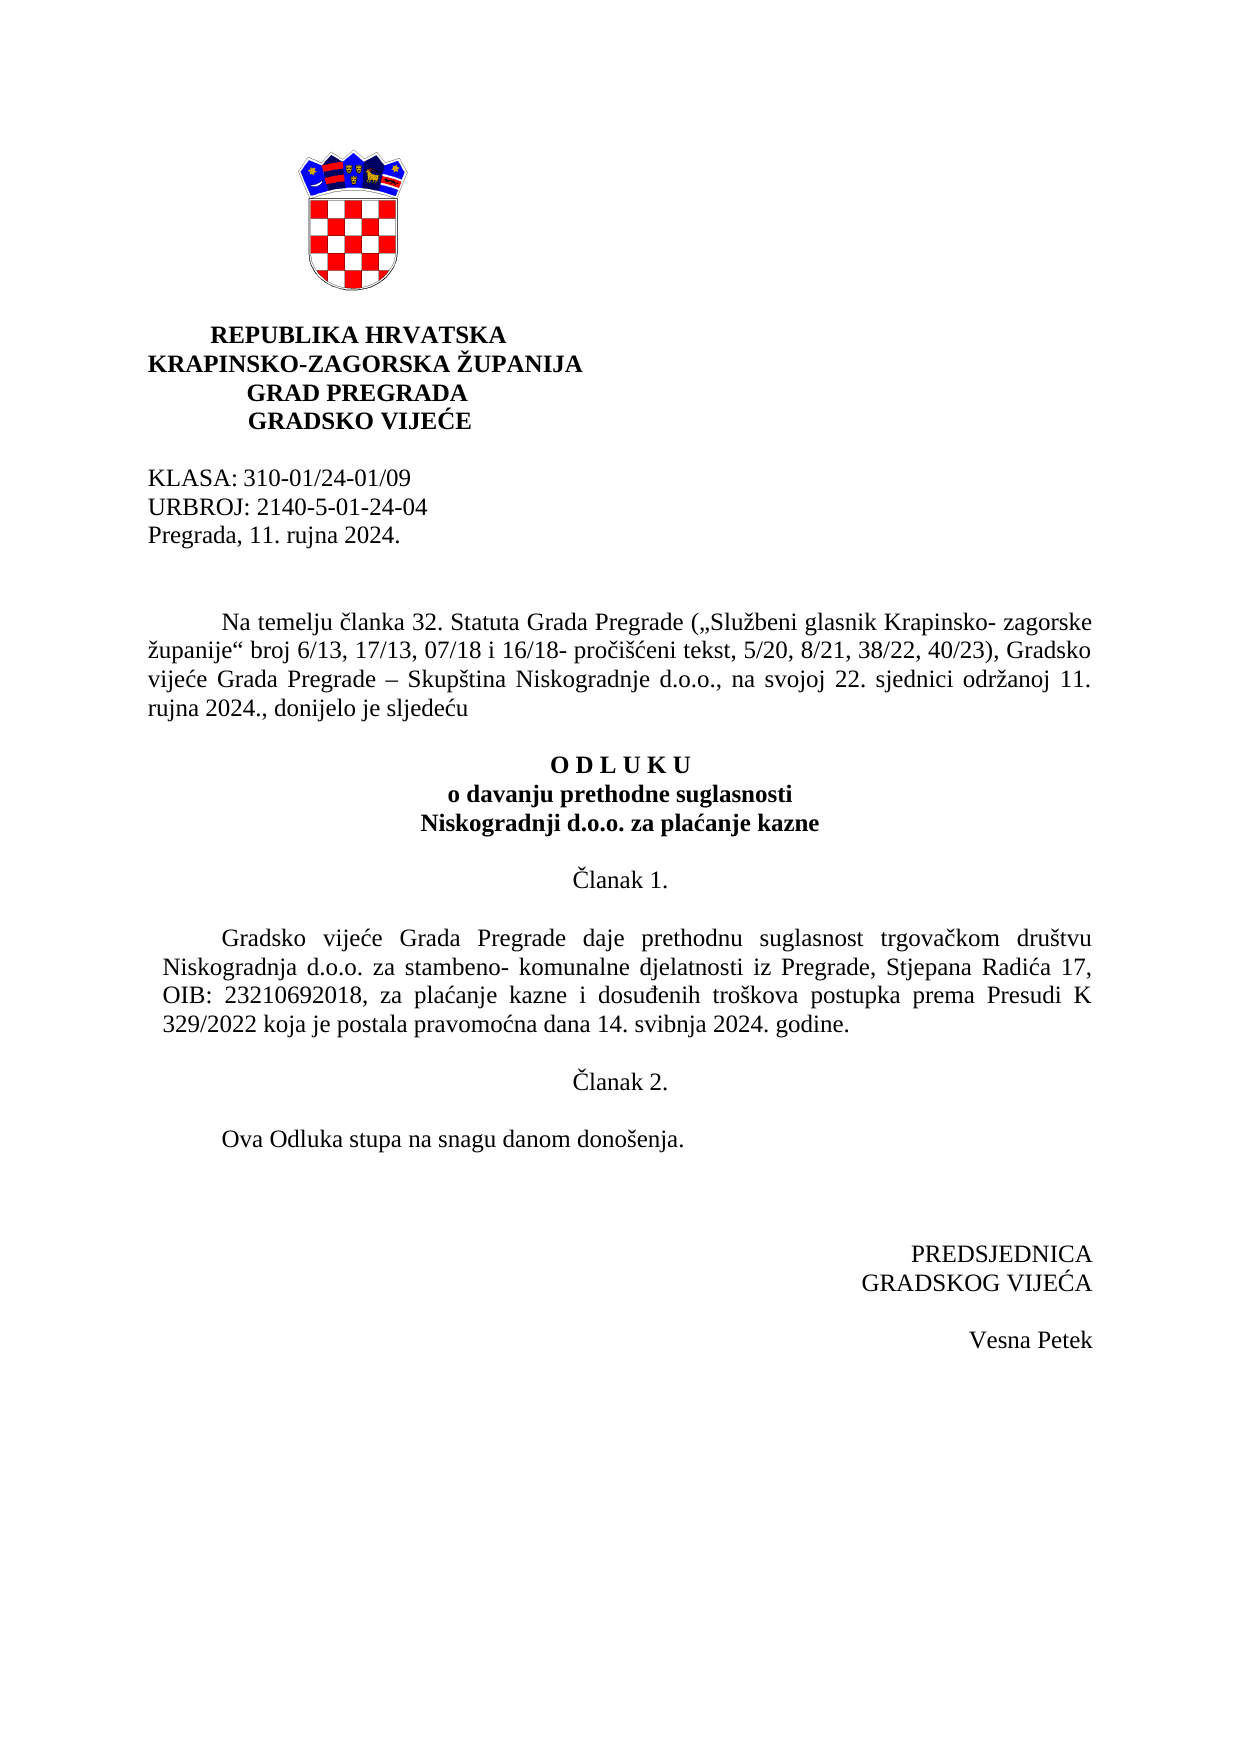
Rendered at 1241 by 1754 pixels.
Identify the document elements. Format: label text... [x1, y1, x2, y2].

text GRADSKOG VIJEĆA [148, 1268, 1093, 1297]
text KLASA: 310-01/24-01/09 [148, 463, 1093, 492]
text o davanju prethodne suglasnosti [148, 779, 1093, 808]
text GRADSKO VIJEĆE [148, 406, 1093, 435]
text Članak 1. [148, 866, 1093, 894]
text GRAD PREGRADA [148, 378, 1093, 406]
text KRAPINSKO-ZAGORSKA ŽUPANIJA [148, 349, 1093, 378]
text Vesna Petek [148, 1326, 1093, 1354]
text Pregrada, 11. rujna 2024. [148, 521, 1093, 549]
text Na temelju članka 32. Statuta Grada Pregrade („Službeni glasnik Krapinsko- zagorske županije“ broj 6/13, 17/13, 07/18 i 16/18- pročišćeni tekst, 5/20, 8/21, 38/22, 40/23), Gradsko vijeće Grada Pregrade – Skupština Niskogradnje d.o.o., na svojoj 22. sjednici održanoj 11. rujna 2024., donijelo je sljedeću [148, 607, 1093, 722]
text REPUBLIKA HRVATSKA [148, 320, 1093, 349]
text Niskogradnji d.o.o. za plaćanje kazne [148, 808, 1093, 837]
text Gradsko vijeće Grada Pregrade daje prethodnu suglasnost trgovačkom društvu Niskogradnja d.o.o. za stambeno- komunalne djelatnosti iz Pregrade, Stjepana Radića 17, OIB: 23210692018, za plaćanje kazne i dosuđenih troškova postupka prema Presudi K 329/2022 koja je postala pravomoćna dana 14. svibnja 2024. godine. [162, 923, 1093, 1038]
text Članak 2. [148, 1067, 1093, 1096]
picture [297, 147, 409, 292]
text URBROJ: 2140-5-01-24-04 [148, 492, 1093, 521]
text Ova Odluka stupa na snagu danom donošenja. [148, 1124, 1093, 1153]
text PREDSJEDNICA [148, 1239, 1093, 1268]
text ODLUKU [148, 751, 1093, 779]
